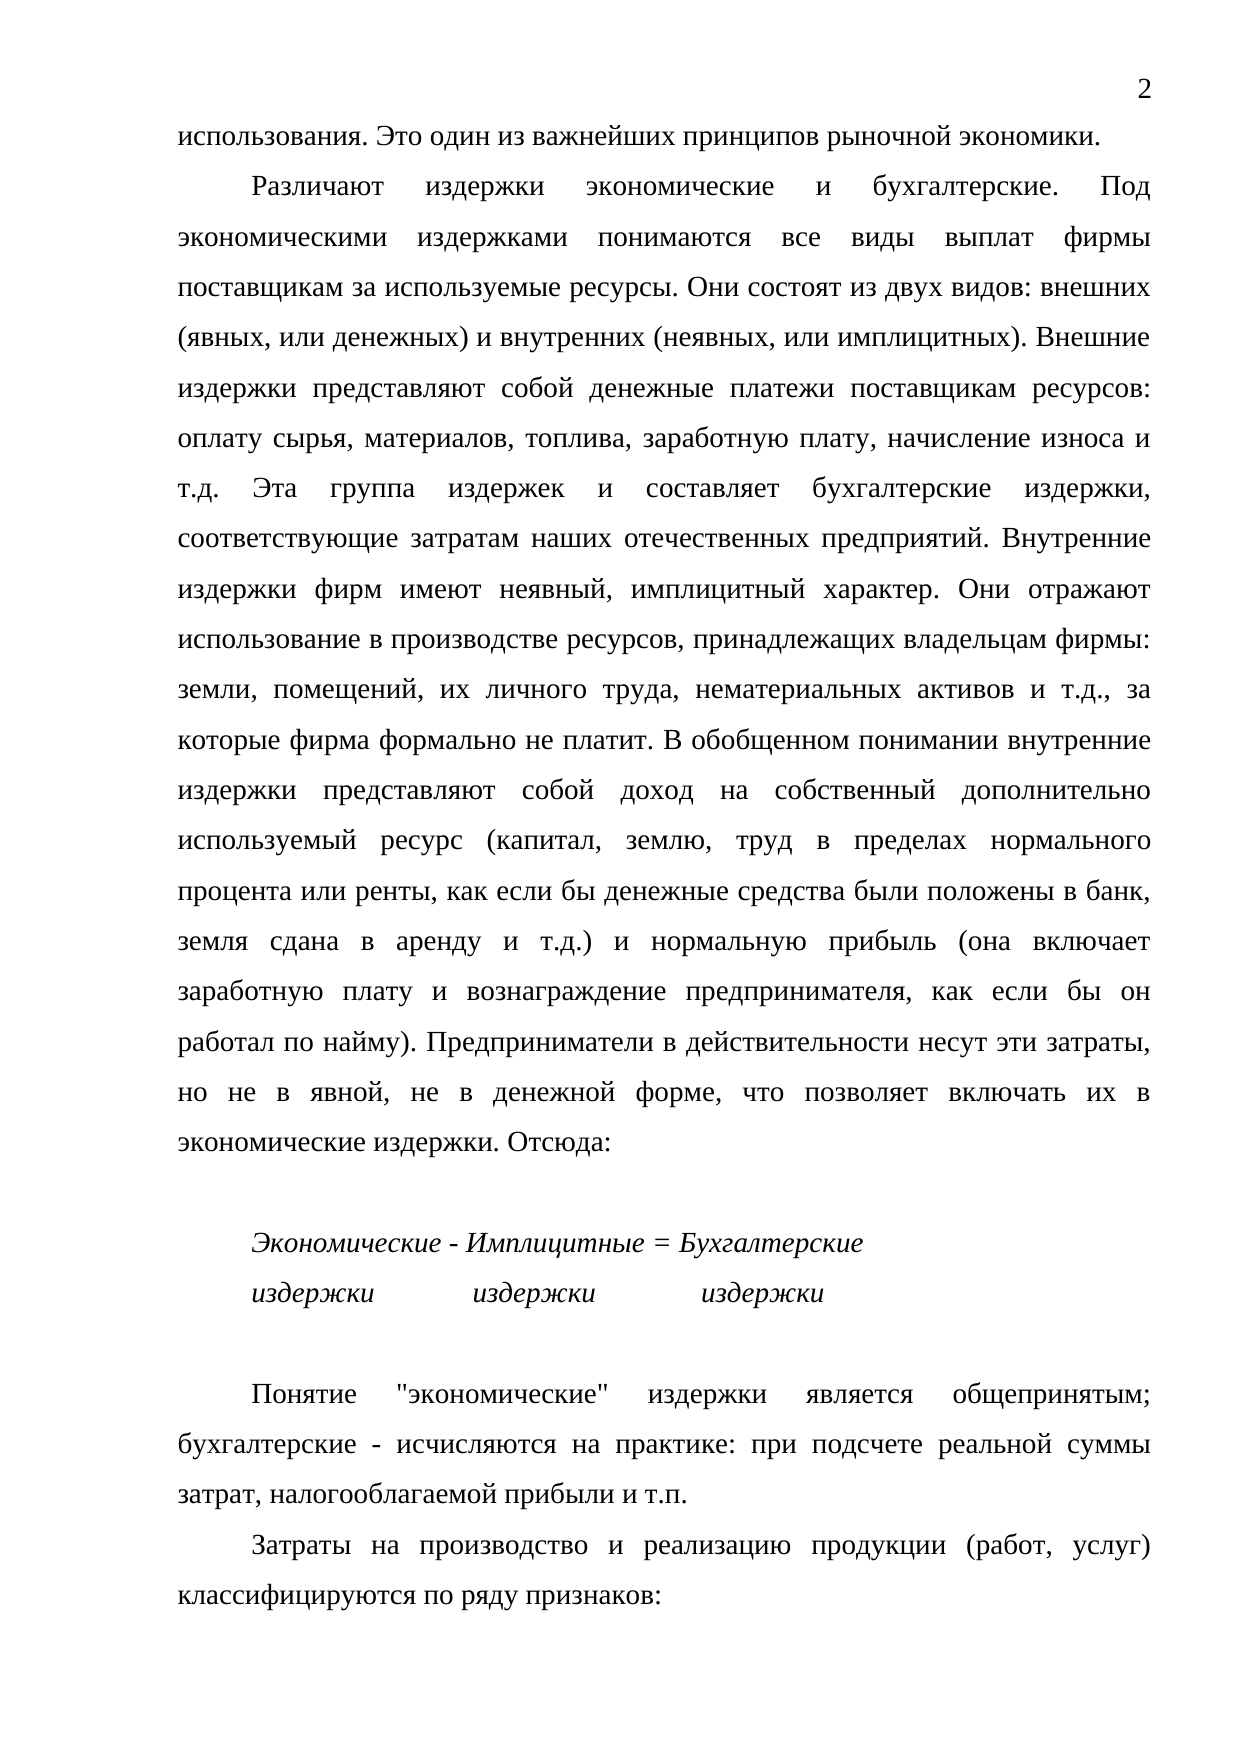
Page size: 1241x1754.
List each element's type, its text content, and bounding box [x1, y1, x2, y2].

text Понятие "экономические" издержки является общепринятым; бухгалтерские - исчисляются на практике: при подсчете реальной суммы затрат, налогооблагаемой прибыли и т.п. [177, 1376, 1152, 1510]
text Различают издержки экономические и бухгалтерские. Под экономическими издержками понимаются все виды выплат фирмы поставщикам за используемые ресурсы. Они состоят из двух видов: внешних (явных, или денежных) и внутренних (неявных, или имплицитных). Внешние издержки представляют собой денежные платежи поставщикам ресурсов: оплату сырья, материалов, топлива, заработную плату, начисление износа и т.д. Эта группа издержек и составляет бухгалтерские издержки, соответствующие затратам наших отечественных предприятий. Внутренние издержки фирм имеют неявный, имплицитный характер. Они отражают использование в производстве ресурсов, принадлежащих владельцам фирмы: земли, помещений, их личного труда, нематериальных активов и т.д., за которые фирма формально не платит. В обобщенном понимании внутренние издержки представляют собой доход на собственный дополнительно используемый ресурс (капитал, землю, труд в пределах нормального процента или ренты, как если бы денежные средства были положены в банк, земля сдана в аренду и т.д.) и нормальную прибыль (она включает заработную плату и вознаграждение предпринимателя, как если бы он работал по найму). Предприниматели в действительности несут эти затраты, но не в явной, не в денежной форме, что позволяет включать их в экономические издержки. Отсюда: [177, 168, 1152, 1158]
text Экономические - Имплицитные = Бухгалтерские [177, 1225, 1152, 1258]
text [177, 118, 1152, 152]
text Затраты на производство и реализацию продукции (работ, услуг) классифицируются по ряду признаков: [177, 1527, 1152, 1611]
text издержки издержки издержки [177, 1275, 1152, 1309]
